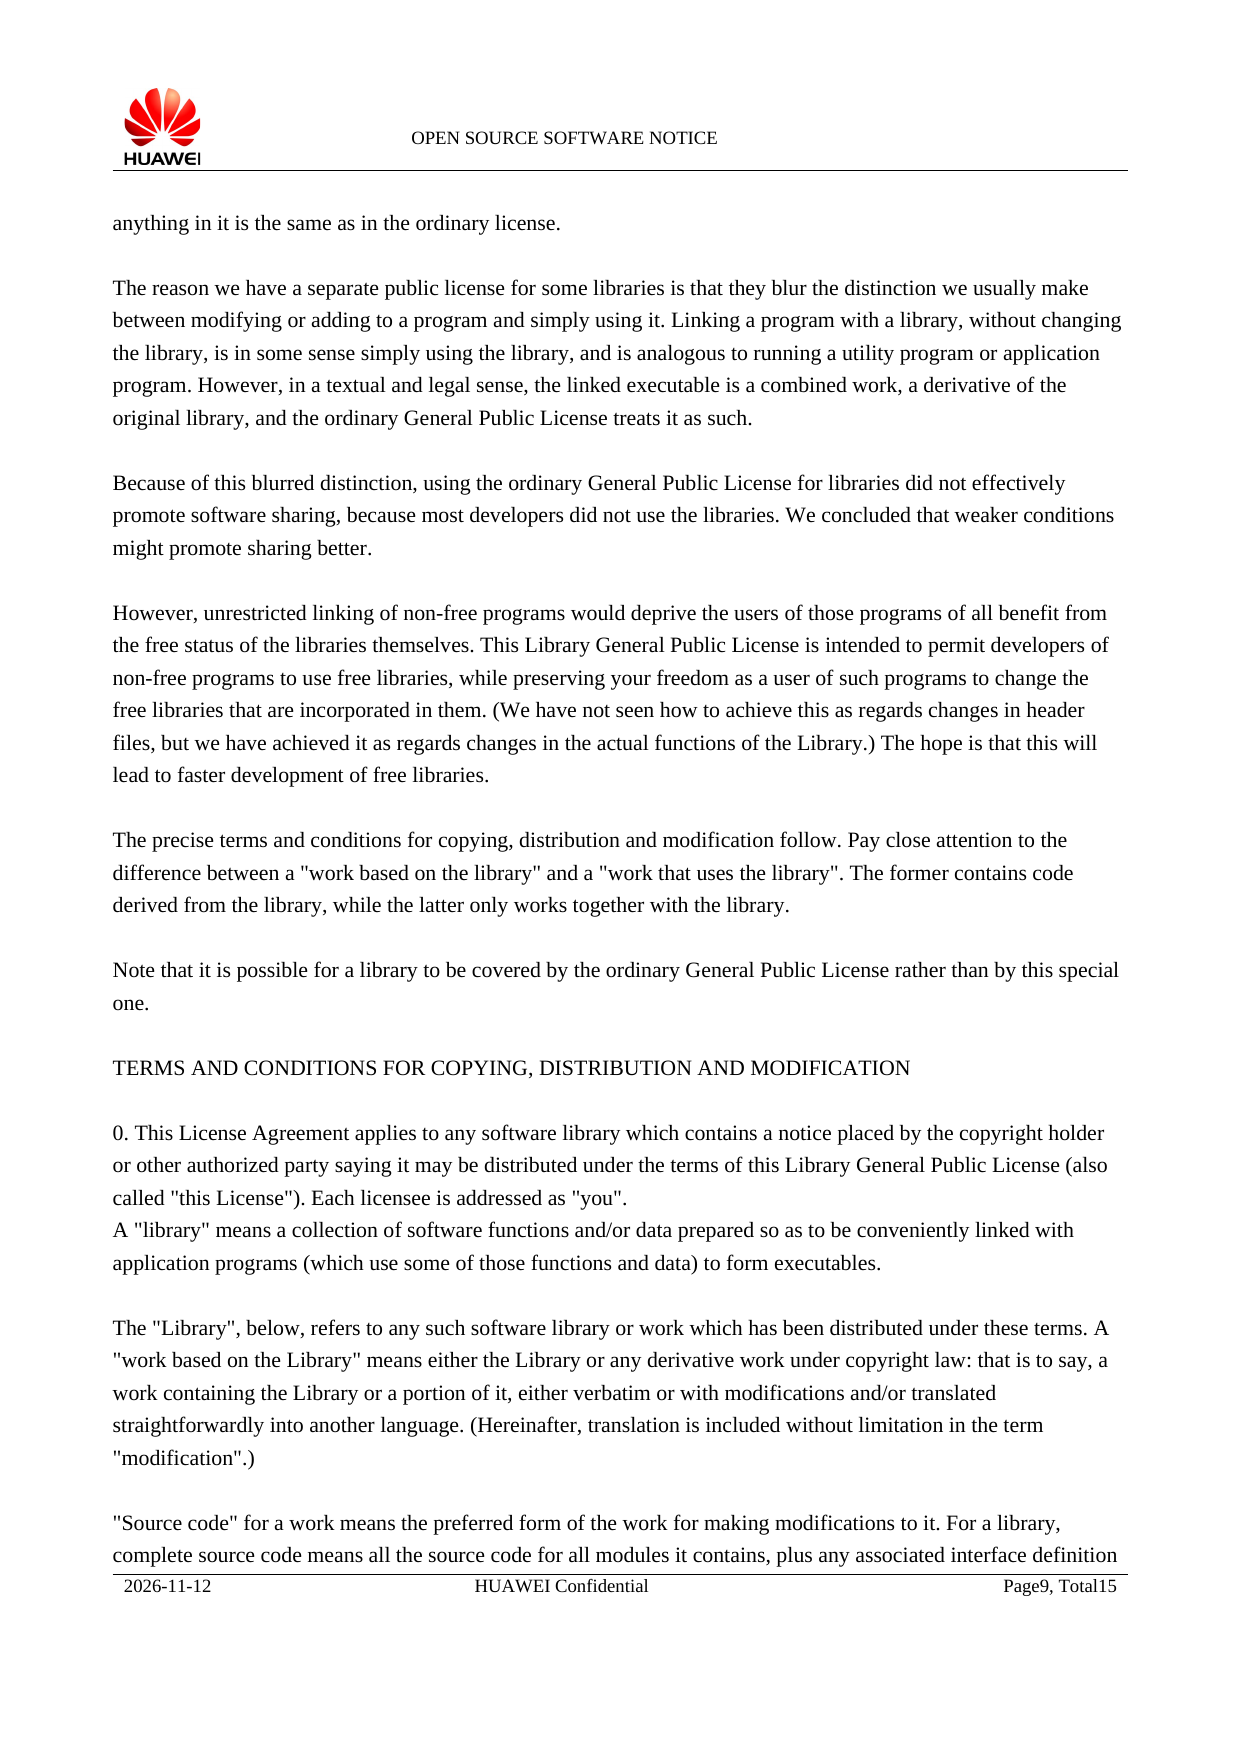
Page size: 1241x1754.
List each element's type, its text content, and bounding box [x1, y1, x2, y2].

picture [124, 88, 201, 165]
